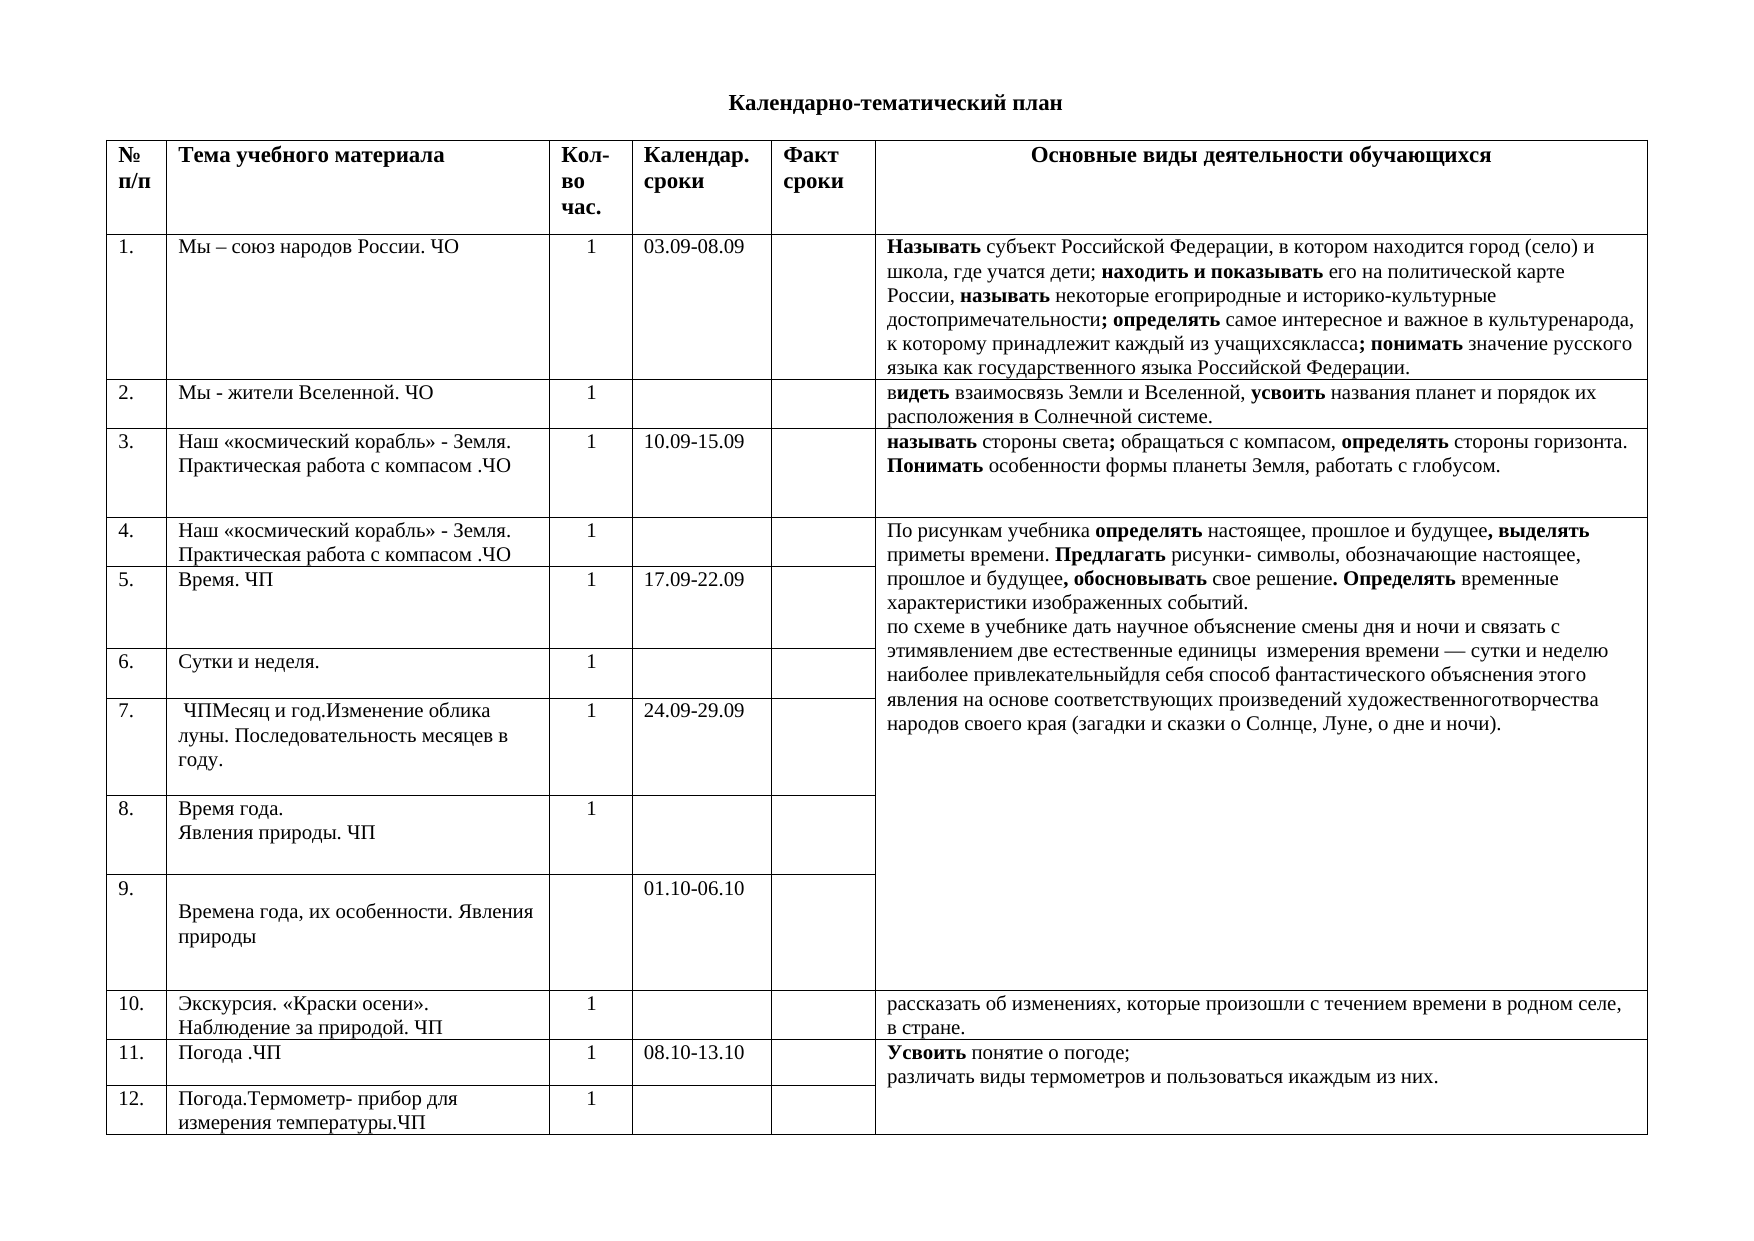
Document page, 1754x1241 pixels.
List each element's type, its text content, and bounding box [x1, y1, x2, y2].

table_cell [107, 699, 166, 795]
table_cell 1 [550, 649, 632, 697]
table_cell 1 [550, 796, 632, 874]
table_cell [772, 699, 875, 795]
table_cell Время. ЧП [167, 567, 549, 648]
table_cell Наш «космический корабль» - Земля. Практическая работа с компасом .ЧО [167, 518, 549, 566]
table_header Тема учебного материала [167, 141, 549, 233]
table_cell 1 [550, 380, 632, 428]
table_cell [772, 1040, 875, 1084]
table_cell [107, 567, 166, 648]
table_cell [772, 1086, 875, 1134]
table_cell Называть субъект Российской Федерации, в котором находится город (село) и школа, где учатся дети; находить и показывать его на политической карте России, называть некоторые егоприродные и историко-культурные достопримечательности; определять самое интересное и важное в культуренарода, к которому принадлежит каждый из учащихсякласса; понимать значение русского языка как государственного языка Российской Федерации. [876, 235, 1647, 379]
table_cell [633, 380, 771, 428]
text Календарно-тематический план [156, 89, 1636, 115]
table_cell 1 [550, 518, 632, 566]
table_cell ЧПМесяц и год.Изменение облика луны. Последовательность месяцев в году. [167, 699, 549, 795]
table_cell [107, 875, 166, 990]
table_header Кол-во час. [550, 141, 632, 233]
table_cell 1 [550, 699, 632, 795]
table_cell Сутки и неделя. [167, 649, 549, 697]
table_header Факт сроки [772, 141, 875, 233]
table_header Основные виды деятельности обучающихся [876, 141, 1647, 233]
table_cell Экскурсия. «Краски осени». Наблюдение за природой. ЧП [167, 991, 549, 1039]
table_cell [772, 429, 875, 517]
table_cell [550, 875, 632, 990]
table_header Календар. сроки [633, 141, 771, 233]
table_cell 10.09-15.09 [633, 429, 771, 517]
table_cell [107, 518, 166, 566]
table_cell Мы - жители Вселенной. ЧО [167, 380, 549, 428]
table_cell [772, 875, 875, 990]
table_cell 17.09-22.09 [633, 567, 771, 648]
table_cell Время года. Явления природы. ЧП [167, 796, 549, 874]
table_cell Погода.Термометр- прибор для измерения температуры.ЧП [167, 1086, 549, 1134]
table_cell Усвоить понятие о погоде; различать виды термометров и пользоваться икаждым из них. [876, 1040, 1647, 1134]
table_cell [107, 796, 166, 874]
table_cell [772, 991, 875, 1039]
table_cell 1 [550, 235, 632, 379]
table_cell [772, 235, 875, 379]
table_cell Наш «космический корабль» - Земля. Практическая работа с компасом .ЧО [167, 429, 549, 517]
table_cell [633, 649, 771, 697]
table_cell По рисункам учебника определять настоящее, прошлое и будущее, выделять приметы времени. Предлагать рисунки- символы, обозначающие настоящее, прошлое и будущее, обосновывать свое решение. Определять временные характеристики изображенных событий. по схеме в учебнике дать научное объяснение смены дня и ночи и связать с этимявлением две естественные единицы измерения времени — сутки и неделю наиболее привлекательныйдля себя способ фантастического объяснения этого явления на основе соответствующих произведений художественноготворчества народов своего края (загадки и сказки о Солнце, Луне, о дне и ночи). [876, 518, 1647, 990]
table_cell 01.10-06.10 [633, 875, 771, 990]
table_cell [772, 518, 875, 566]
table_cell 03.09-08.09 [633, 235, 771, 379]
table_cell [633, 796, 771, 874]
table_cell 1 [550, 1086, 632, 1134]
table_cell Времена года, их особенности. Явления природы [167, 875, 549, 990]
table_cell [107, 429, 166, 517]
table_cell [107, 1086, 166, 1134]
table_cell [772, 796, 875, 874]
table_cell [107, 649, 166, 697]
table_header № п/п [107, 141, 166, 233]
table_cell видеть взаимосвязь Земли и Вселенной, усвоить названия планет и порядок их расположения в Солнечной системе. [876, 380, 1647, 428]
table_cell рассказать об изменениях, которые произошли с течением времени в родном селе, в стране. [876, 991, 1647, 1039]
table_cell 08.10-13.10 [633, 1040, 771, 1084]
table_cell называть стороны света; обращаться с компасом, определять стороны горизонта. Понимать особенности формы планеты Земля, работать с глобусом. [876, 429, 1647, 517]
table_cell 1 [550, 567, 632, 648]
table_cell [107, 235, 166, 379]
table_cell [633, 518, 771, 566]
table_cell 1 [550, 991, 632, 1039]
table_cell [633, 991, 771, 1039]
table_cell [772, 567, 875, 648]
table_cell [633, 1086, 771, 1134]
table_cell [772, 380, 875, 428]
table_cell [107, 991, 166, 1039]
table_cell 24.09-29.09 [633, 699, 771, 795]
table_cell 1 [550, 429, 632, 517]
table_cell [107, 1040, 166, 1084]
table_cell [772, 649, 875, 697]
table_cell Мы – союз народов России. ЧО [167, 235, 549, 379]
table_cell Погода .ЧП [167, 1040, 549, 1084]
table_cell [107, 380, 166, 428]
table_cell 1 [550, 1040, 632, 1084]
